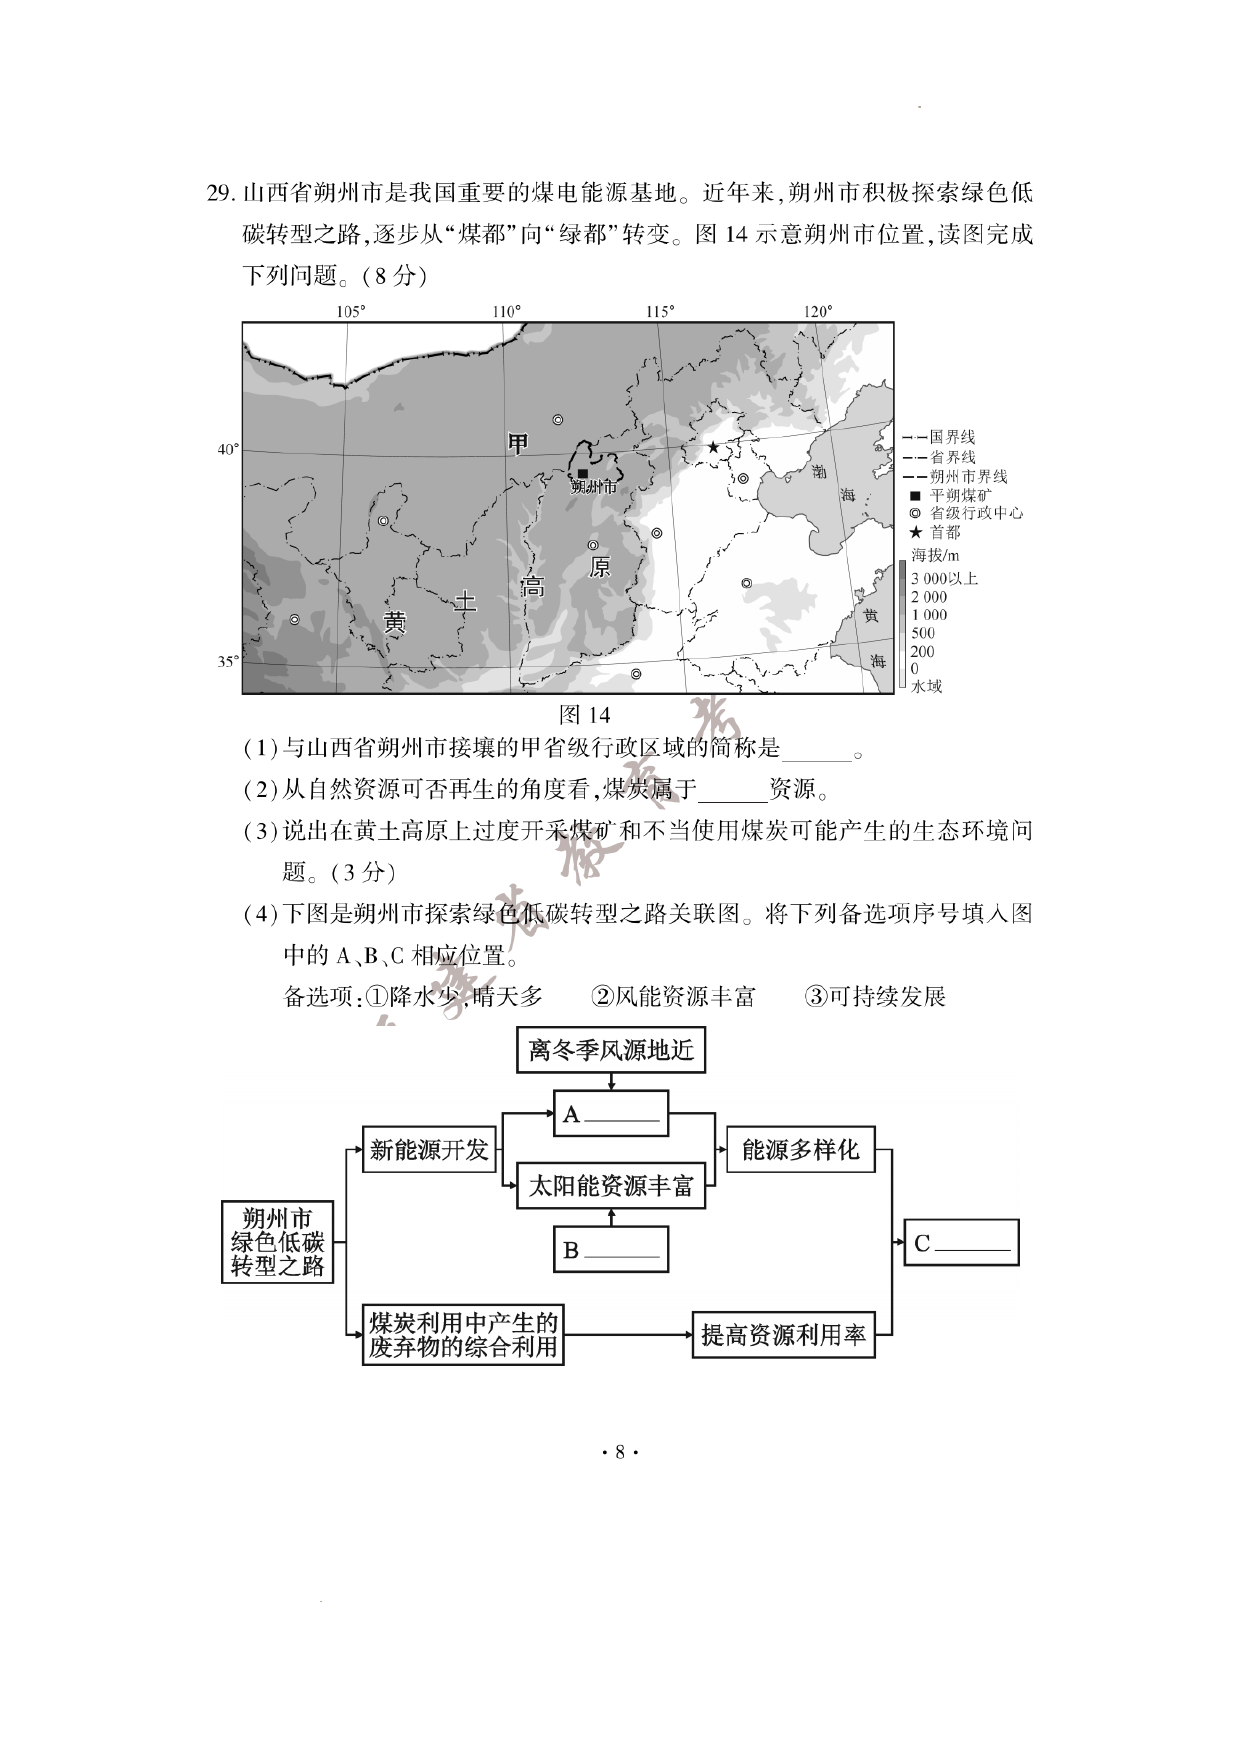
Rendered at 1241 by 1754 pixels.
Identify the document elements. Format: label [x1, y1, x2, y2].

picture [187, 162, 1053, 1481]
